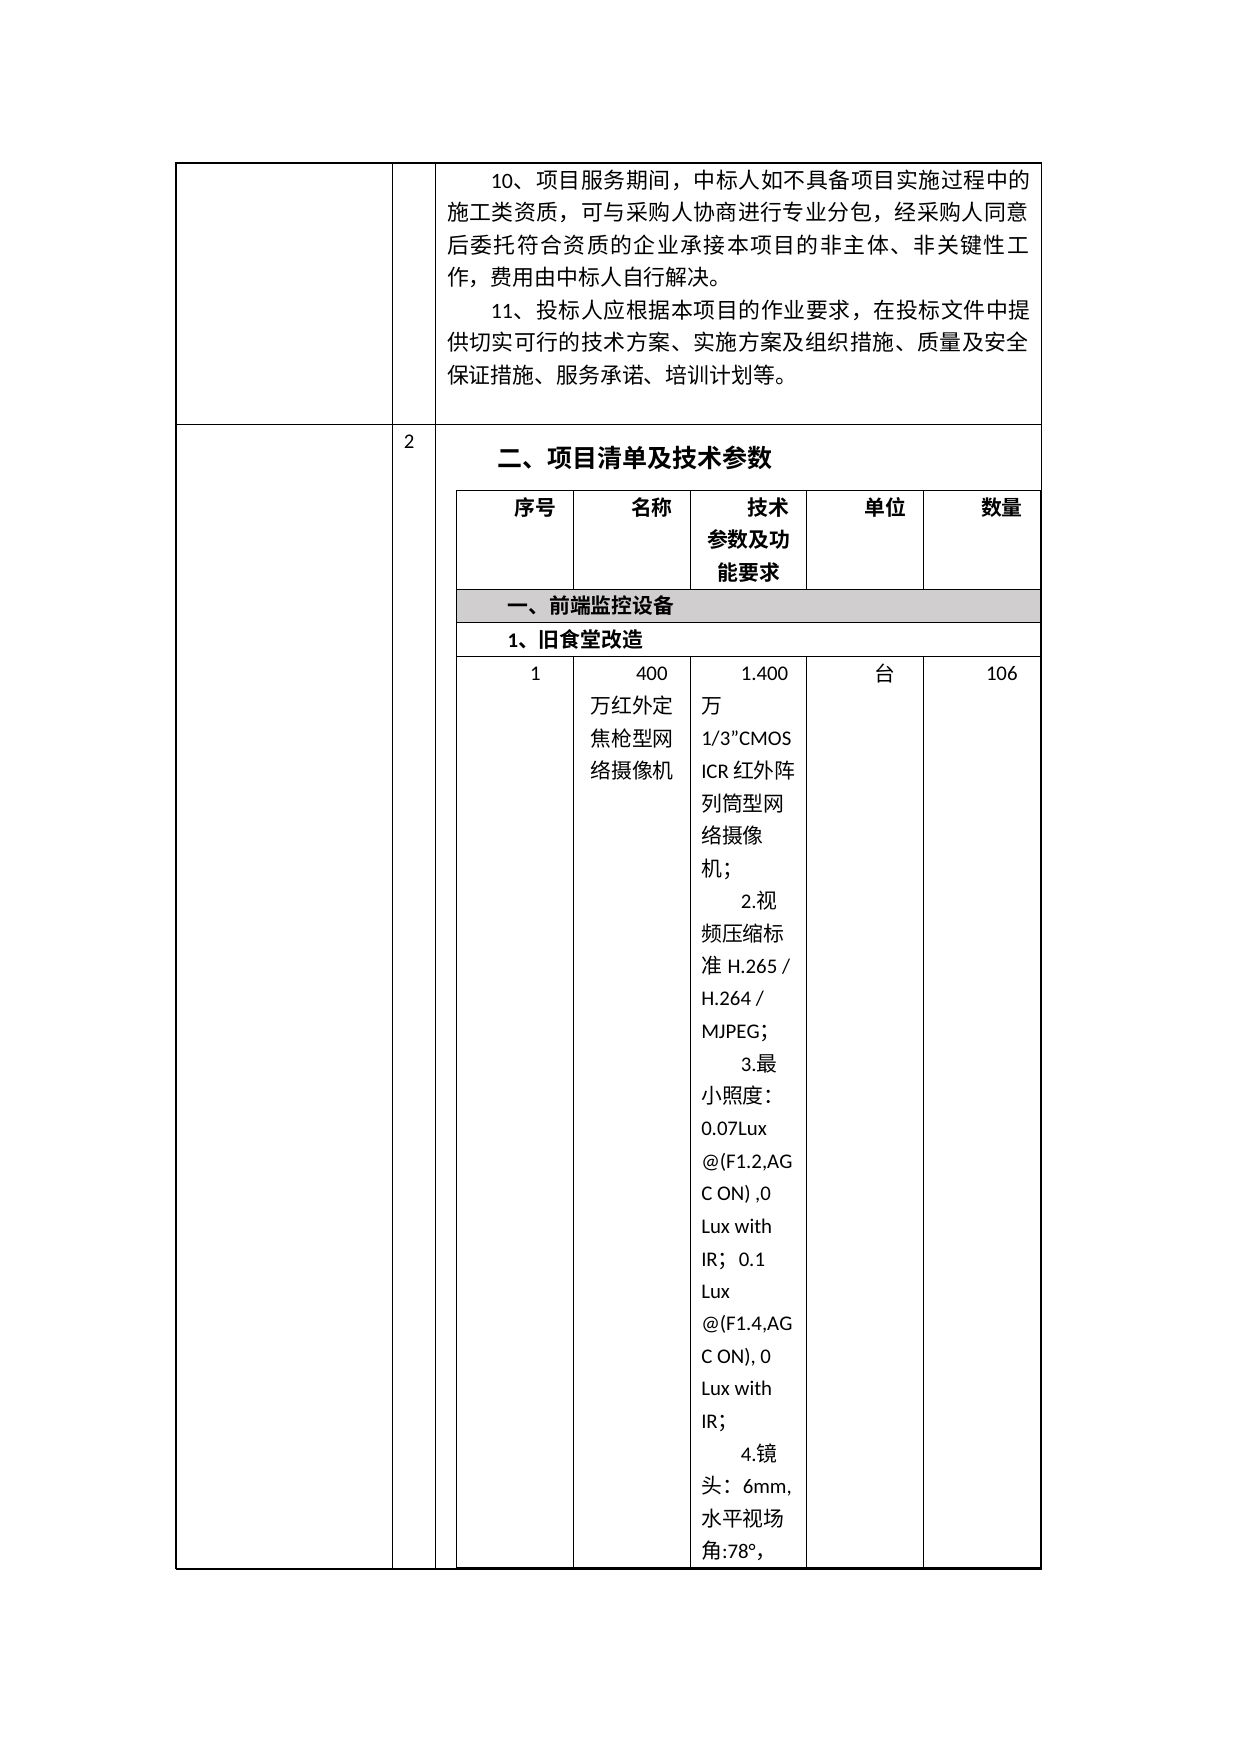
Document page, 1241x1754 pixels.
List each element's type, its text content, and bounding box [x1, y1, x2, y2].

table_cell [177, 164, 392, 423]
table_cell 二、项目清单及技术参数 [436, 425, 1041, 1568]
table_cell 2 [393, 425, 435, 1568]
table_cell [436, 164, 1041, 423]
table_cell 1 [393, 164, 435, 423]
table_cell [177, 425, 392, 1568]
